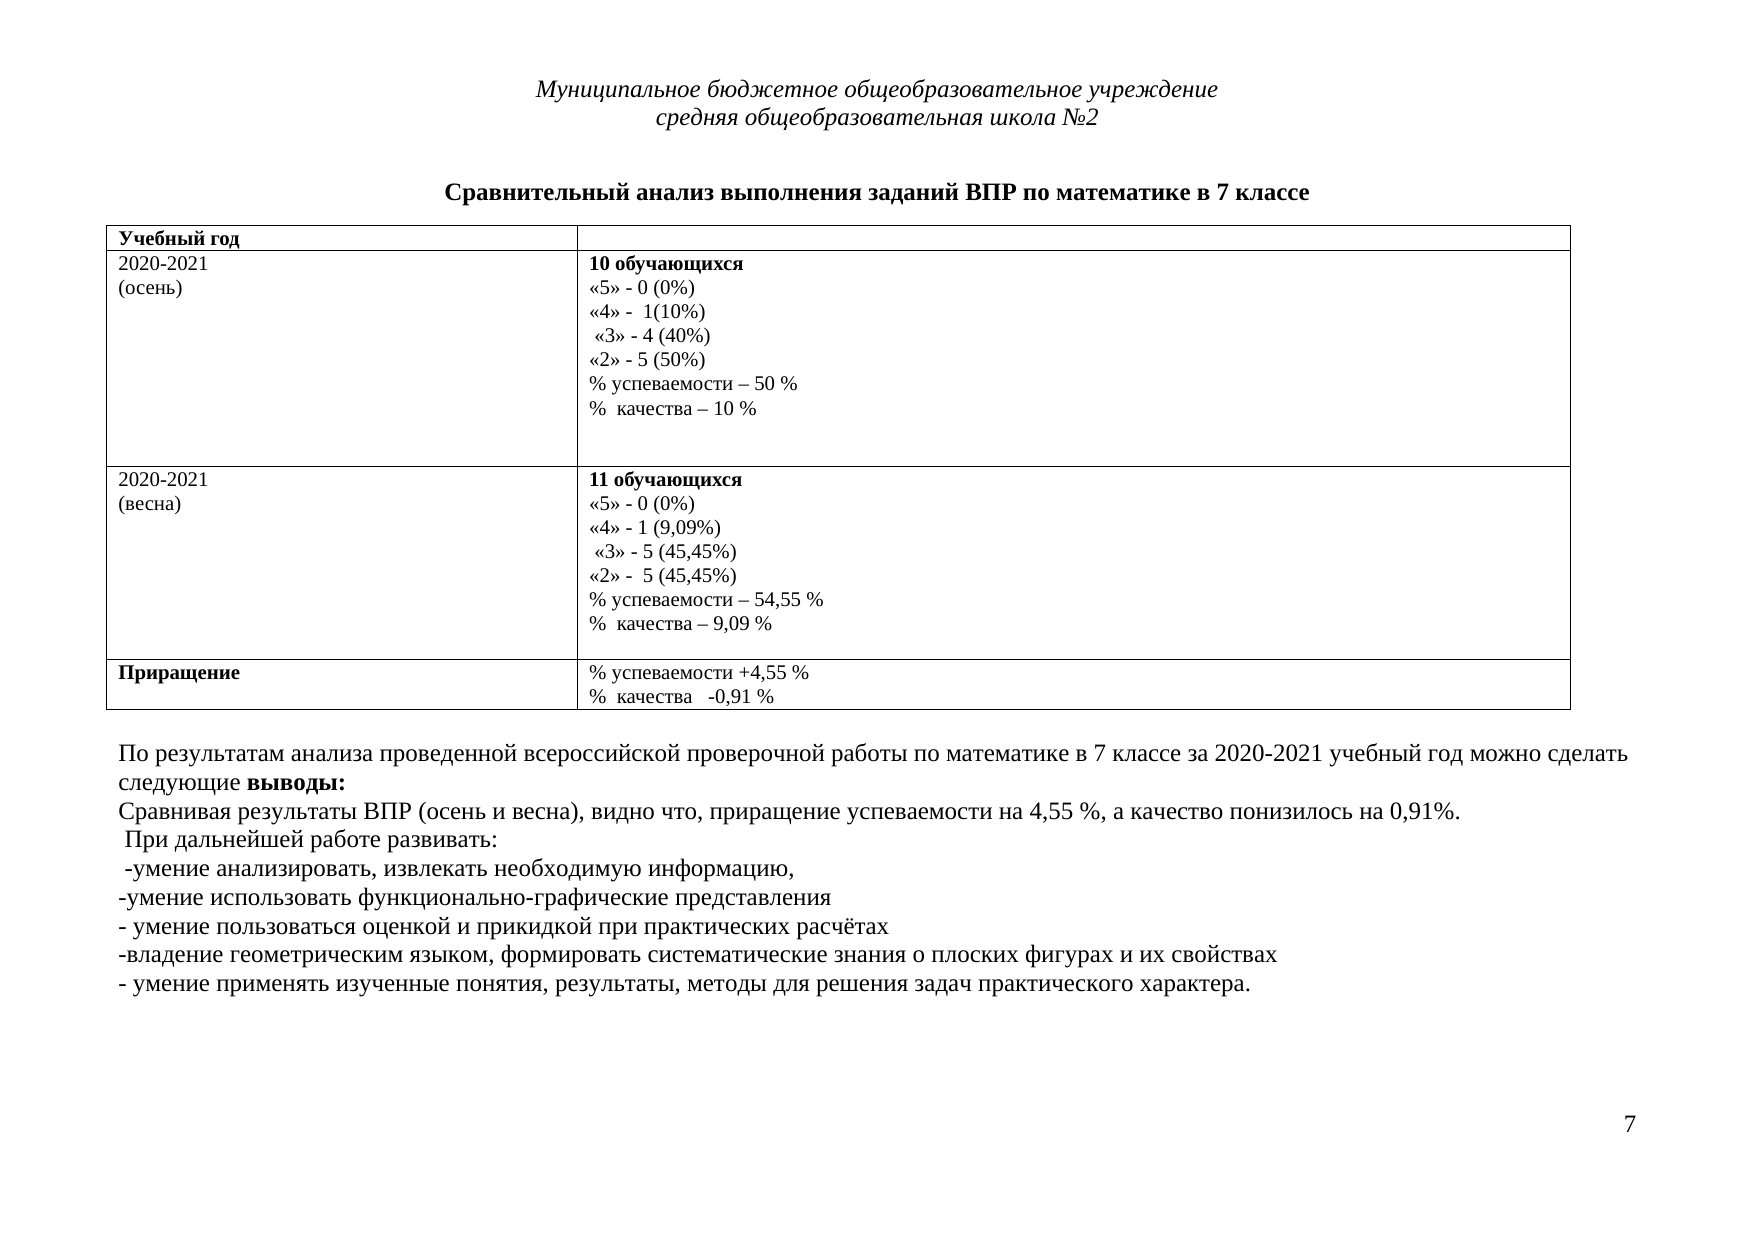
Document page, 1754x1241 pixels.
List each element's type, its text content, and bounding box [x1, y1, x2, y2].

text Сравнивая результаты ВПР (осень и весна), видно что, приращение успеваемости на 4,55 %, а качество понизилось на 0,91%. [118, 796, 1636, 824]
table_cell 10 обучающихся «5» - 0 (0%) «4» - 1(10%) «3» - 4 (40%) «2» - 5 (50%) % успеваемости – 50 % % качества – 10 % [578, 251, 1570, 466]
text - умение применять изученные понятия, результаты, методы для решения задач практического характера. [118, 968, 1636, 997]
table_header [578, 226, 1570, 250]
text - умение пользоваться оценкой и прикидкой при практических расчётах -владение геометрическим языком, формировать систематические знания о плоских фигурах и их свойствах [118, 911, 1636, 968]
table_cell Приращение [107, 660, 577, 708]
table_cell 2020-2021 (весна) [107, 467, 577, 659]
text -умение использовать функционально-графические представления [118, 882, 1636, 911]
table_cell % успеваемости +4,55 % % качества -0,91 % [578, 660, 1570, 708]
table_cell 2020-2021 (осень) [107, 251, 577, 466]
table_header Учебный год [107, 226, 577, 250]
text При дальнейшей работе развивать: [118, 824, 1636, 853]
text -умение анализировать, извлекать необходимую информацию, [118, 853, 1636, 882]
text Сравнительный анализ выполнения заданий ВПР по математике в 7 классе [118, 177, 1636, 206]
text По результатам анализа проведенной всероссийской проверочной работы по математике в 7 классе за 2020-2021 учебный год можно сделать следующие выводы: [118, 738, 1636, 796]
table_cell 11 обучающихся «5» - 0 (0%) «4» - 1 (9,09%) «3» - 5 (45,45%) «2» - 5 (45,45%) % успеваемости – 54,55 % % качества – 9,09 % [578, 467, 1570, 659]
